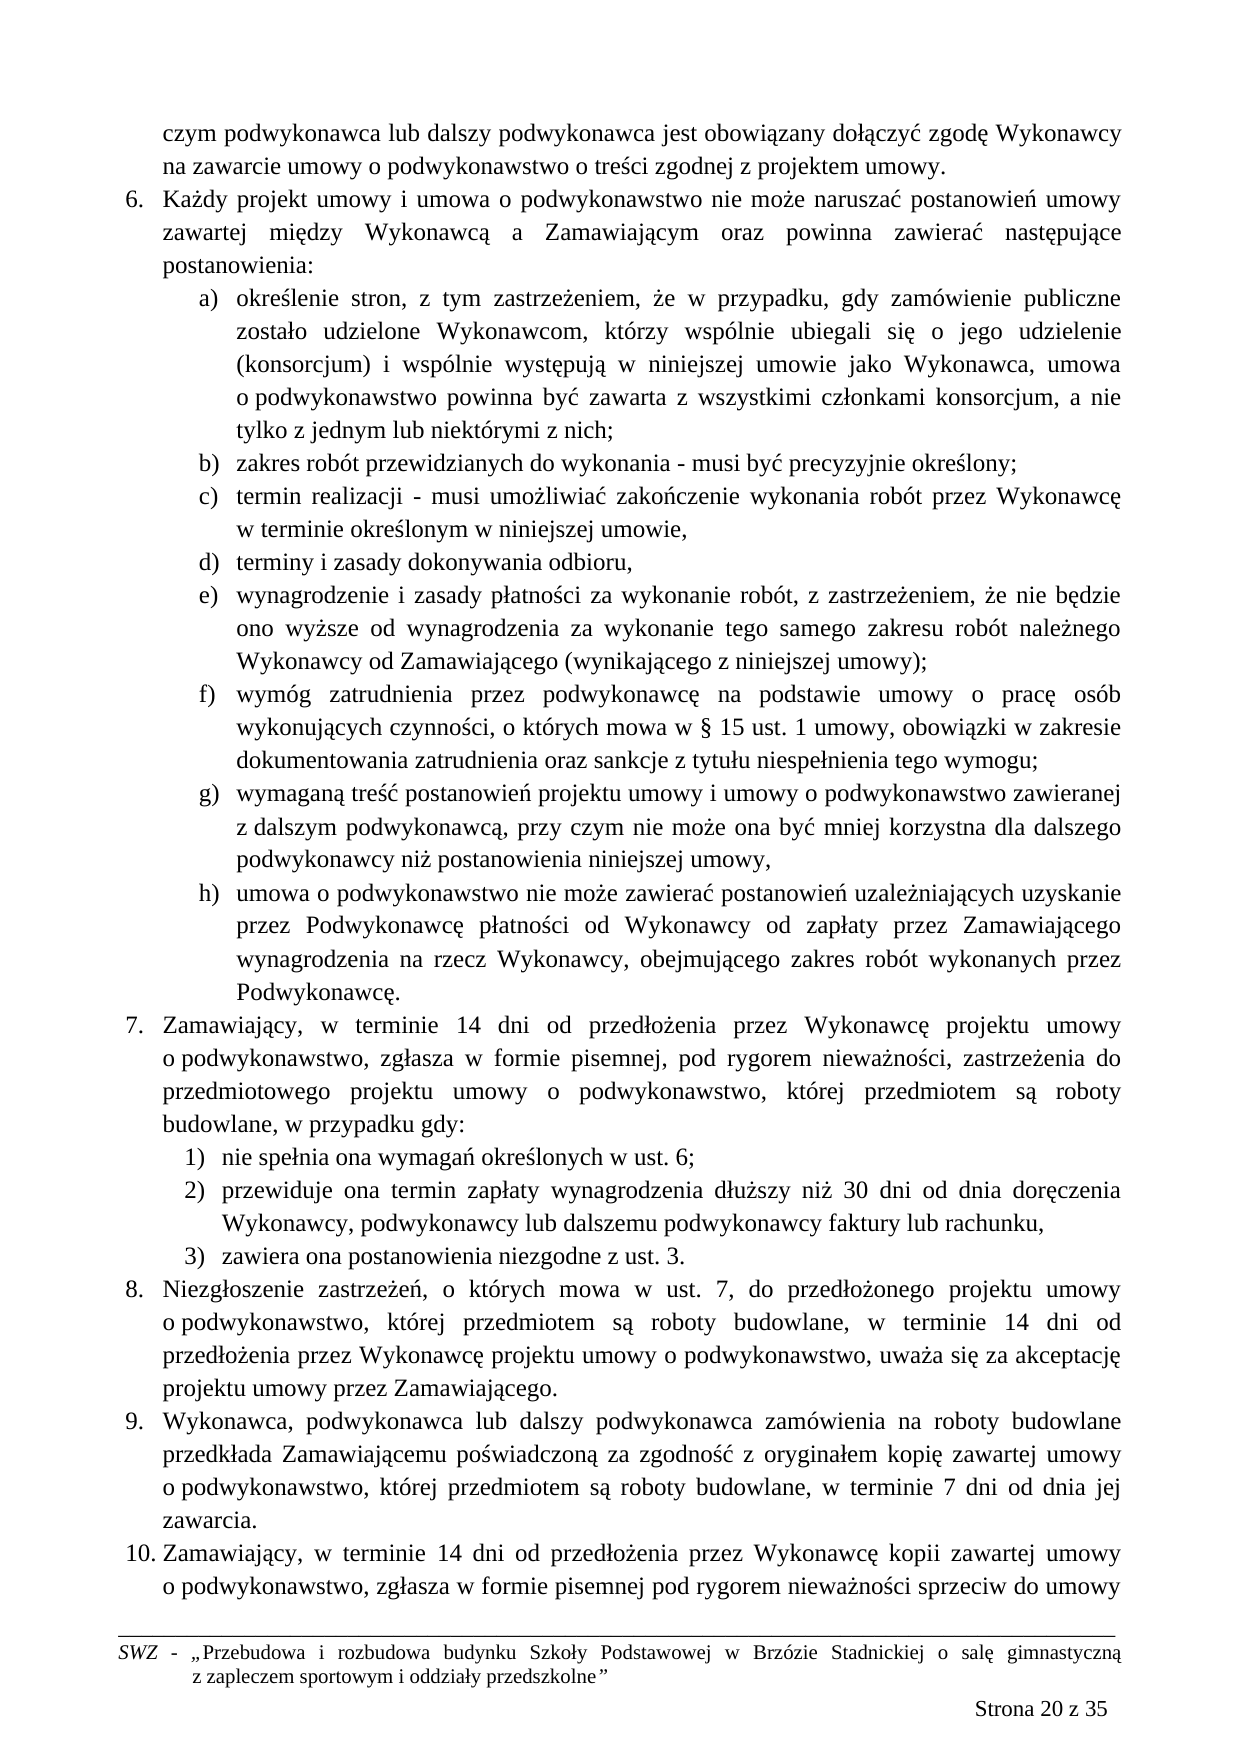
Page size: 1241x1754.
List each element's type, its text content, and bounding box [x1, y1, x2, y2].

list wynagrodzenie i zasady płatności za wykonanie robót, z zastrzeżeniem, że nie będzie ono wyższe od wynagrodzenia za wykonanie tego samego zakresu robót należnego Wykonawcy od Zamawiającego (wynikającego z niniejszej umowy); [199, 580, 1122, 675]
list Każdy projekt umowy i umowa o podwykonawstwo nie może naruszać postanowień umowy zawartej między Wykonawcą a Zamawiającym oraz powinna zawierać następujące postanowienia: [125, 184, 1122, 279]
list termin realizacji - musi umożliwiać zakończenie wykonania robót przez Wykonawcę w terminie określonym w niniejszej umowie, [199, 481, 1122, 543]
list wymóg zatrudnienia przez podwykonawcę na podstawie umowy o pracę osób wykonujących czynności, o których mowa w § 15 ust. 1 umowy, obowiązki w zakresie dokumentowania zatrudnienia oraz sankcje z tytułu niespełnienia tego wymogu; [199, 679, 1122, 774]
list umowa o podwykonawstwo nie może zawierać postanowień uzależniających uzyskanie przez Podwykonawcę płatności od Wykonawcy od zapłaty przez Zamawiającego wynagrodzenia na rzecz Wykonawcy, obejmującego zakres robót wykonanych przez Podwykonawcę. [199, 878, 1122, 1005]
list Zamawiający, w terminie 14 dni od przedłożenia przez Wykonawcę projektu umowy o podwykonawstwo, zgłasza w formie pisemnej, pod rygorem nieważności, zastrzeżenia do przedmiotowego projektu umowy o podwykonawstwo, której przedmiotem są roboty budowlane, w przypadku gdy: [125, 1010, 1122, 1137]
list zakres robót przewidzianych do wykonania - musi być precyzyjnie określony; [199, 448, 1122, 477]
list wymaganą treść postanowień projektu umowy i umowy o podwykonawstwo zawieranej z dalszym podwykonawcą, przy czym nie może ona być mniej korzystna dla dalszego podwykonawcy niż postanowienia niniejszej umowy, [199, 778, 1122, 873]
list Wykonawca, podwykonawca lub dalszy podwykonawca zamówienia na roboty budowlane przedkłada Zamawiającemu poświadczoną za zgodność z oryginałem kopię zawartej umowy o podwykonawstwo, której przedmiotem są roboty budowlane, w terminie 7 dni od dnia jej zawarcia. [125, 1406, 1122, 1534]
list terminy i zasady dokonywania odbioru, [199, 547, 1122, 576]
list nie spełnia ona wymagań określonych w ust. 6; [184, 1142, 1122, 1171]
list zawiera ona postanowienia niezgodne z ust. 3. [184, 1241, 1122, 1269]
list przewiduje ona termin zapłaty wynagrodzenia dłuższy niż 30 dni od dnia doręczenia Wykonawcy, podwykonawcy lub dalszemu podwykonawcy faktury lub rachunku, [184, 1175, 1122, 1237]
list określenie stron, z tym zastrzeżeniem, że w przypadku, gdy zamówienie publiczne zostało udzielone Wykonawcom, którzy wspólnie ubiegali się o jego udzielenie (konsorcjum) i wspólnie występują w niniejszej umowie jako Wykonawca, umowa o podwykonawstwo powinna być zawarta z wszystkimi członkami konsorcjum, a nie tylko z jednym lub niektórymi z nich; [199, 283, 1122, 444]
list Niezgłoszenie zastrzeżeń, o których mowa w ust. 7, do przedłożonego projektu umowy o podwykonawstwo, której przedmiotem są roboty budowlane, w terminie 14 dni od przedłożenia przez Wykonawcę projektu umowy o podwykonawstwo, uważa się za akceptację projektu umowy przez Zamawiającego. [125, 1274, 1122, 1402]
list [125, 118, 1122, 180]
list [125, 1538, 1122, 1600]
